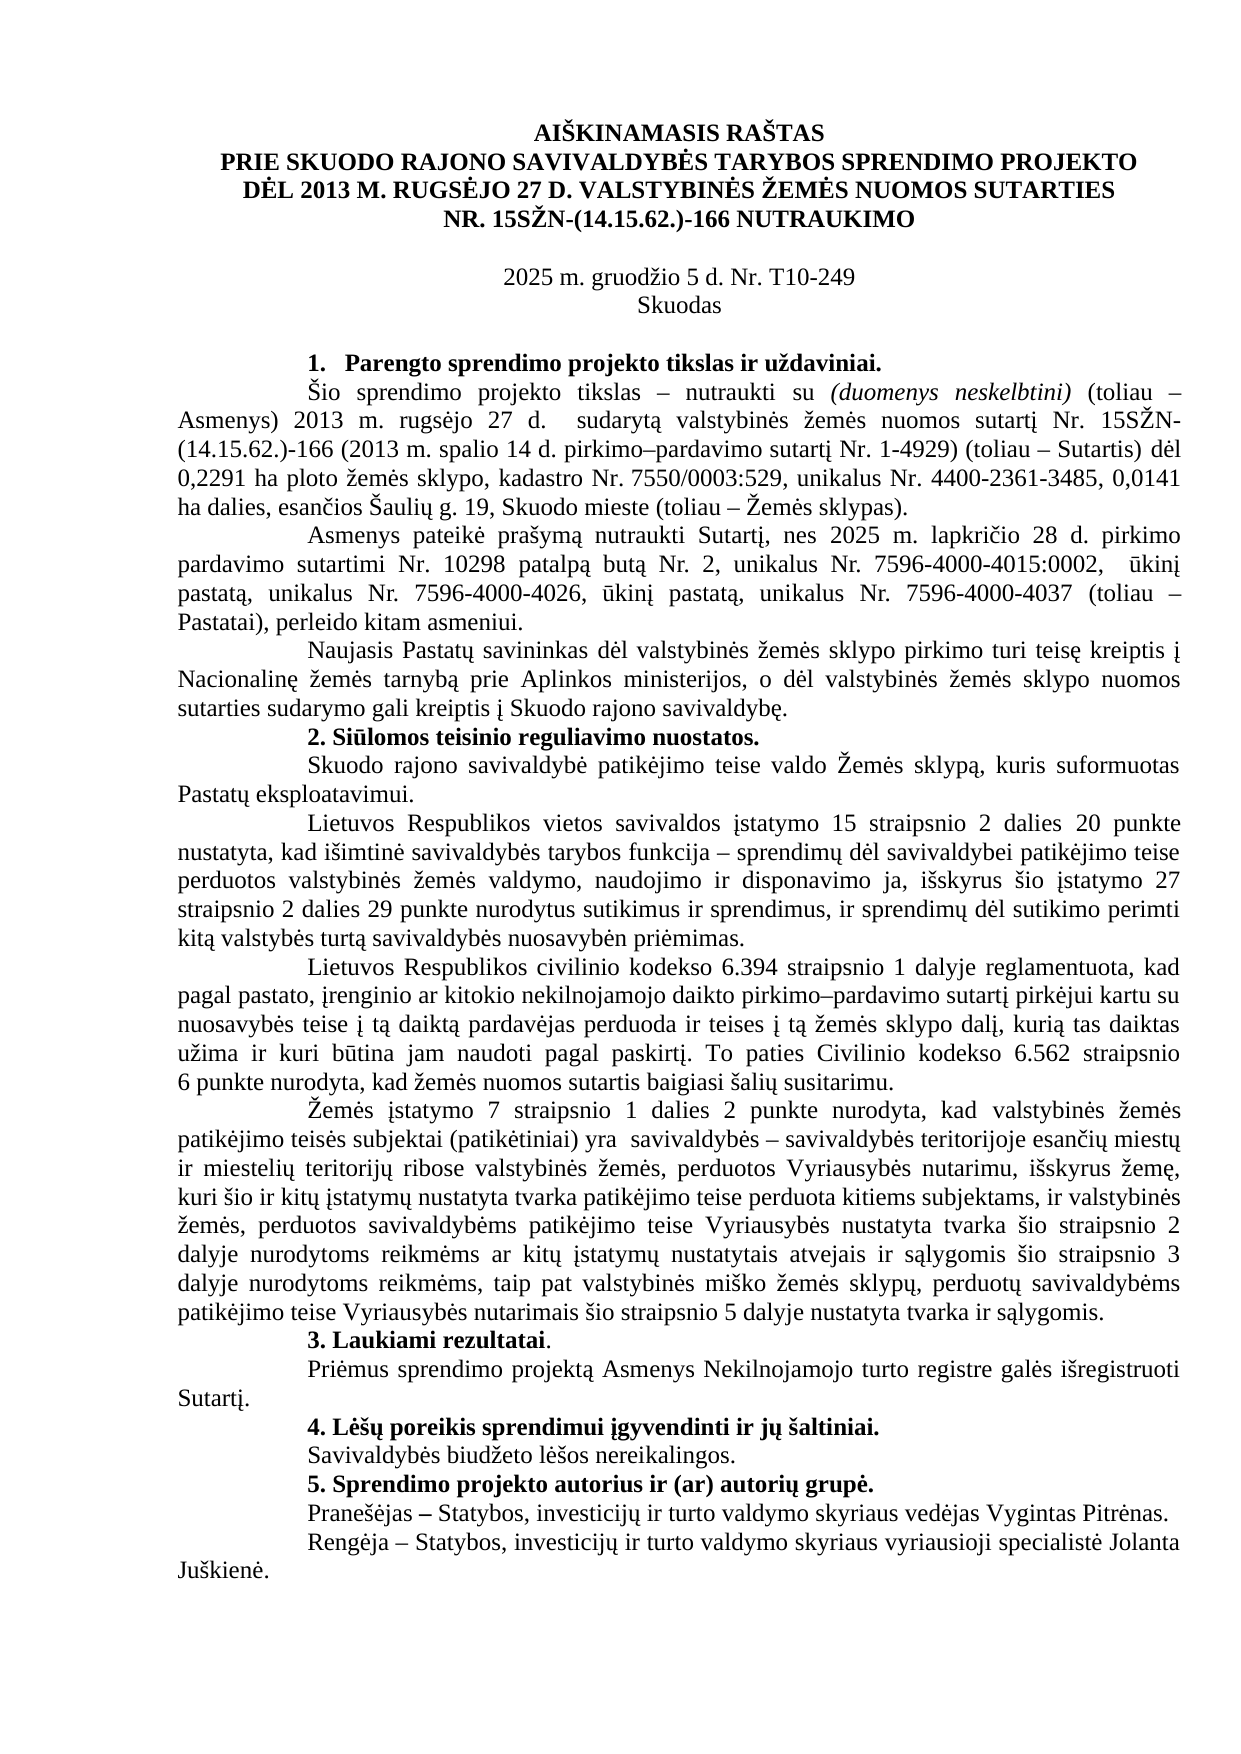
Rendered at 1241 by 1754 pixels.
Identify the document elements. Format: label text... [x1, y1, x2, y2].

text Skuodo rajono savivaldybė patikėjimo teise valdo Žemės sklypą, kuris suformuotas Pastatų eksploatavimui. [177, 751, 1181, 808]
text NR. 15SŽN-(14.15.62.)-166 NUTRAUKIMO [177, 204, 1181, 233]
text Šio sprendimo projekto tikslas – nutraukti su (duomenys neskelbtini) (toliau – Asmenys) 2013 m. rugsėjo 27 d. sudarytą valstybinės žemės nuomos sutartį Nr. 15SŽN-(14.15.62.)-166 (2013 m. spalio 14 d. pirkimo–pardavimo sutartį Nr. 1-4929) (toliau – Sutartis) dėl 0,2291 ha ploto žemės sklypo, kadastro Nr. 7550/0003:529, unikalus Nr. 4400-2361-3485, 0,0141 ha dalies, esančios Šaulių g. 19, Skuodo mieste (toliau – Žemės sklypas). [177, 377, 1181, 521]
text Skuodas [177, 291, 1181, 319]
text PRIE SKUODO RAJONO SAVIVALDYBĖS TARYBOS SPRENDIMO PROJEKTO [177, 147, 1181, 176]
text 5. Sprendimo projekto autorius ir (ar) autorių grupė. [177, 1469, 1181, 1498]
text Rengėja – Statybos, investicijų ir turto valdymo skyriaus vyriausioji specialistė Jolanta Juškienė. [177, 1527, 1181, 1584]
text 2. Siūlomos teisinio reguliavimo nuostatos. [177, 722, 1181, 751]
list Parengto sprendimo projekto tikslas ir uždaviniai. [307, 348, 1181, 377]
text 3. Laukiami rezultatai. [177, 1326, 1181, 1354]
text Naujasis Pastatų savininkas dėl valstybinės žemės sklypo pirkimo turi teisę kreiptis į Nacionalinę žemės tarnybą prie Aplinkos ministerijos, o dėl valstybinės žemės sklypo nuomos sutarties sudarymo gali kreiptis į Skuodo rajono savivaldybę. [177, 636, 1181, 722]
text Priėmus sprendimo projektą Asmenys Nekilnojamojo turto registre galės išregistruoti Sutartį. [177, 1354, 1181, 1412]
text Žemės įstatymo 7 straipsnio 1 dalies 2 punkte nurodyta, kad valstybinės žemės patikėjimo teisės subjektai (patikėtiniai) yra savivaldybės – savivaldybės teritorijoje esančių miestų ir miestelių teritorijų ribose valstybinės žemės, perduotos Vyriausybės nutarimu, išskyrus žemę, kuri šio ir kitų įstatymų nustatyta tvarka patikėjimo teise perduota kitiems subjektams, ir valstybinės žemės, perduotos savivaldybėms patikėjimo teise Vyriausybės nustatyta tvarka šio straipsnio 2 dalyje nurodytoms reikmėms ar kitų įstatymų nustatytais atvejais ir sąlygomis šio straipsnio 3 dalyje nurodytoms reikmėms, taip pat valstybinės miško žemės sklypų, perduotų savivaldybėms patikėjimo teise Vyriausybės nutarimais šio straipsnio 5 dalyje nustatyta tvarka ir sąlygomis. [177, 1096, 1181, 1326]
text Asmenys pateikė prašymą nutraukti Sutartį, nes 2025 m. lapkričio 28 d. pirkimo pardavimo sutartimi Nr. 10298 patalpą butą Nr. 2, unikalus Nr. 7596-4000-4015:0002, ūkinį pastatą, unikalus Nr. 7596-4000-4026, ūkinį pastatą, unikalus Nr. 7596-4000-4037 (toliau – Pastatai), perleido kitam asmeniui. [177, 521, 1181, 636]
text Lietuvos Respublikos vietos savivaldos įstatymo 15 straipsnio 2 dalies 20 punkte nustatyta, kad išimtinė savivaldybės tarybos funkcija – sprendimų dėl savivaldybei patikėjimo teise perduotos valstybinės žemės valdymo, naudojimo ir disponavimo ja, išskyrus šio įstatymo 27 straipsnio 2 dalies 29 punkte nurodytus sutikimus ir sprendimus, ir sprendimų dėl sutikimo perimti kitą valstybės turtą savivaldybės nuosavybėn priėmimas. [177, 808, 1181, 952]
text Pranešėjas – Statybos, investicijų ir turto valdymo skyriaus vedėjas Vygintas Pitrėnas. [177, 1498, 1181, 1527]
text 2025 m. gruodžio 5 d. Nr. T10-249 [177, 262, 1181, 291]
text Lietuvos Respublikos civilinio kodekso 6.394 straipsnio 1 dalyje reglamentuota, kad pagal pastato, įrenginio ar kitokio nekilnojamojo daikto pirkimo–pardavimo sutartį pirkėjui kartu su nuosavybės teise į tą daiktą pardavėjas perduoda ir teises į tą žemės sklypo dalį, kurią tas daiktas užima ir kuri būtina jam naudoti pagal paskirtį. To paties Civilinio kodekso 6.562 straipsnio 6 punkte nurodyta, kad žemės nuomos sutartis baigiasi šalių susitarimu. [177, 952, 1181, 1096]
text 4. Lėšų poreikis sprendimui įgyvendinti ir jų šaltiniai. [177, 1412, 1181, 1441]
text Savivaldybės biudžeto lėšos nereikalingos. [177, 1441, 1181, 1469]
text AIŠKINAMASIS RAŠTAS [177, 118, 1181, 147]
text DĖL 2013 m. RUGSĖJO 27 d. VALSTYBINĖS ŽEMĖS NUOMOS SUTARTIES [177, 176, 1181, 204]
